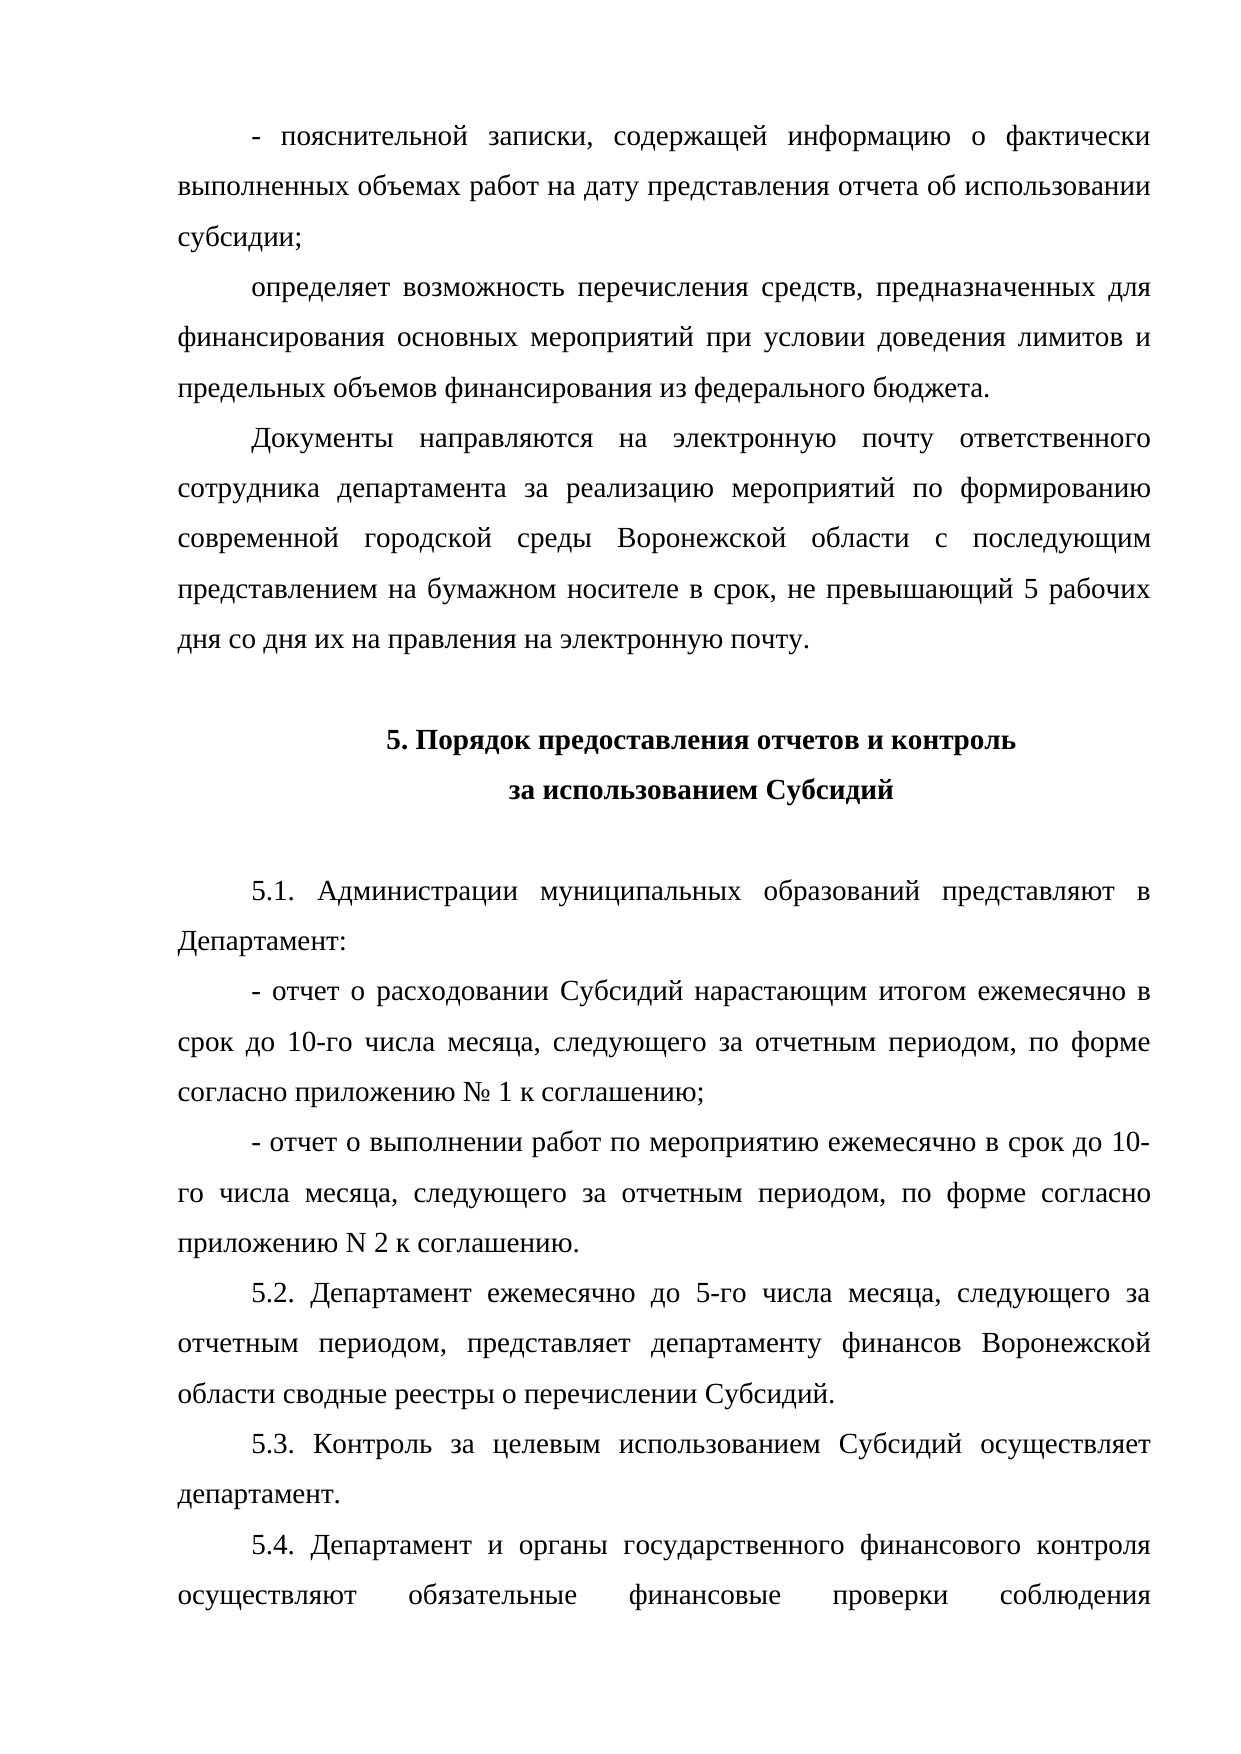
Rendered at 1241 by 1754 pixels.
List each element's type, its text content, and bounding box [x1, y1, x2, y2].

text за использованием Субсидий [177, 772, 1152, 806]
text 5. Порядок предоставления отчетов и контроль [177, 722, 1152, 755]
text - отчет о выполнении работ по мероприятию ежемесячно в срок до 10-го числа месяца, следующего за отчетным периодом, по форме согласно приложению N 2 к соглашению. [177, 1124, 1152, 1258]
text - пояснительной записки, содержащей информацию о фактически выполненных объемах работ на дату представления отчета об использовании субсидии; [177, 118, 1152, 252]
text определяет возможность перечисления средств, предназначенных для финансирования основных мероприятий при условии доведения лимитов и предельных объемов финансирования из федерального бюджета. [177, 269, 1152, 403]
text 5.1. Администрации муниципальных образований представляют в Департамент: [177, 873, 1152, 957]
text - отчет о расходовании Субсидий нарастающим итогом ежемесячно в срок до 10-го числа месяца, следующего за отчетным периодом, по форме согласно приложению № 1 к соглашению; [177, 973, 1152, 1108]
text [177, 1527, 1152, 1611]
text 5.2. Департамент ежемесячно до 5-го числа месяца, следующего за отчетным периодом, представляет департаменту финансов Воронежской области сводные реестры о перечислении Субсидий. [177, 1275, 1152, 1409]
text Документы направляются на электронную почту ответственного сотрудника департамента за реализацию мероприятий по формированию современной городской среды Воронежской области с последующим представлением на бумажном носителе в срок, не превышающий 5 рабочих дня со дня их на правления на электронную почту. [177, 420, 1152, 655]
text 5.3. Контроль за целевым использованием Субсидий осуществляет департамент. [177, 1426, 1152, 1510]
